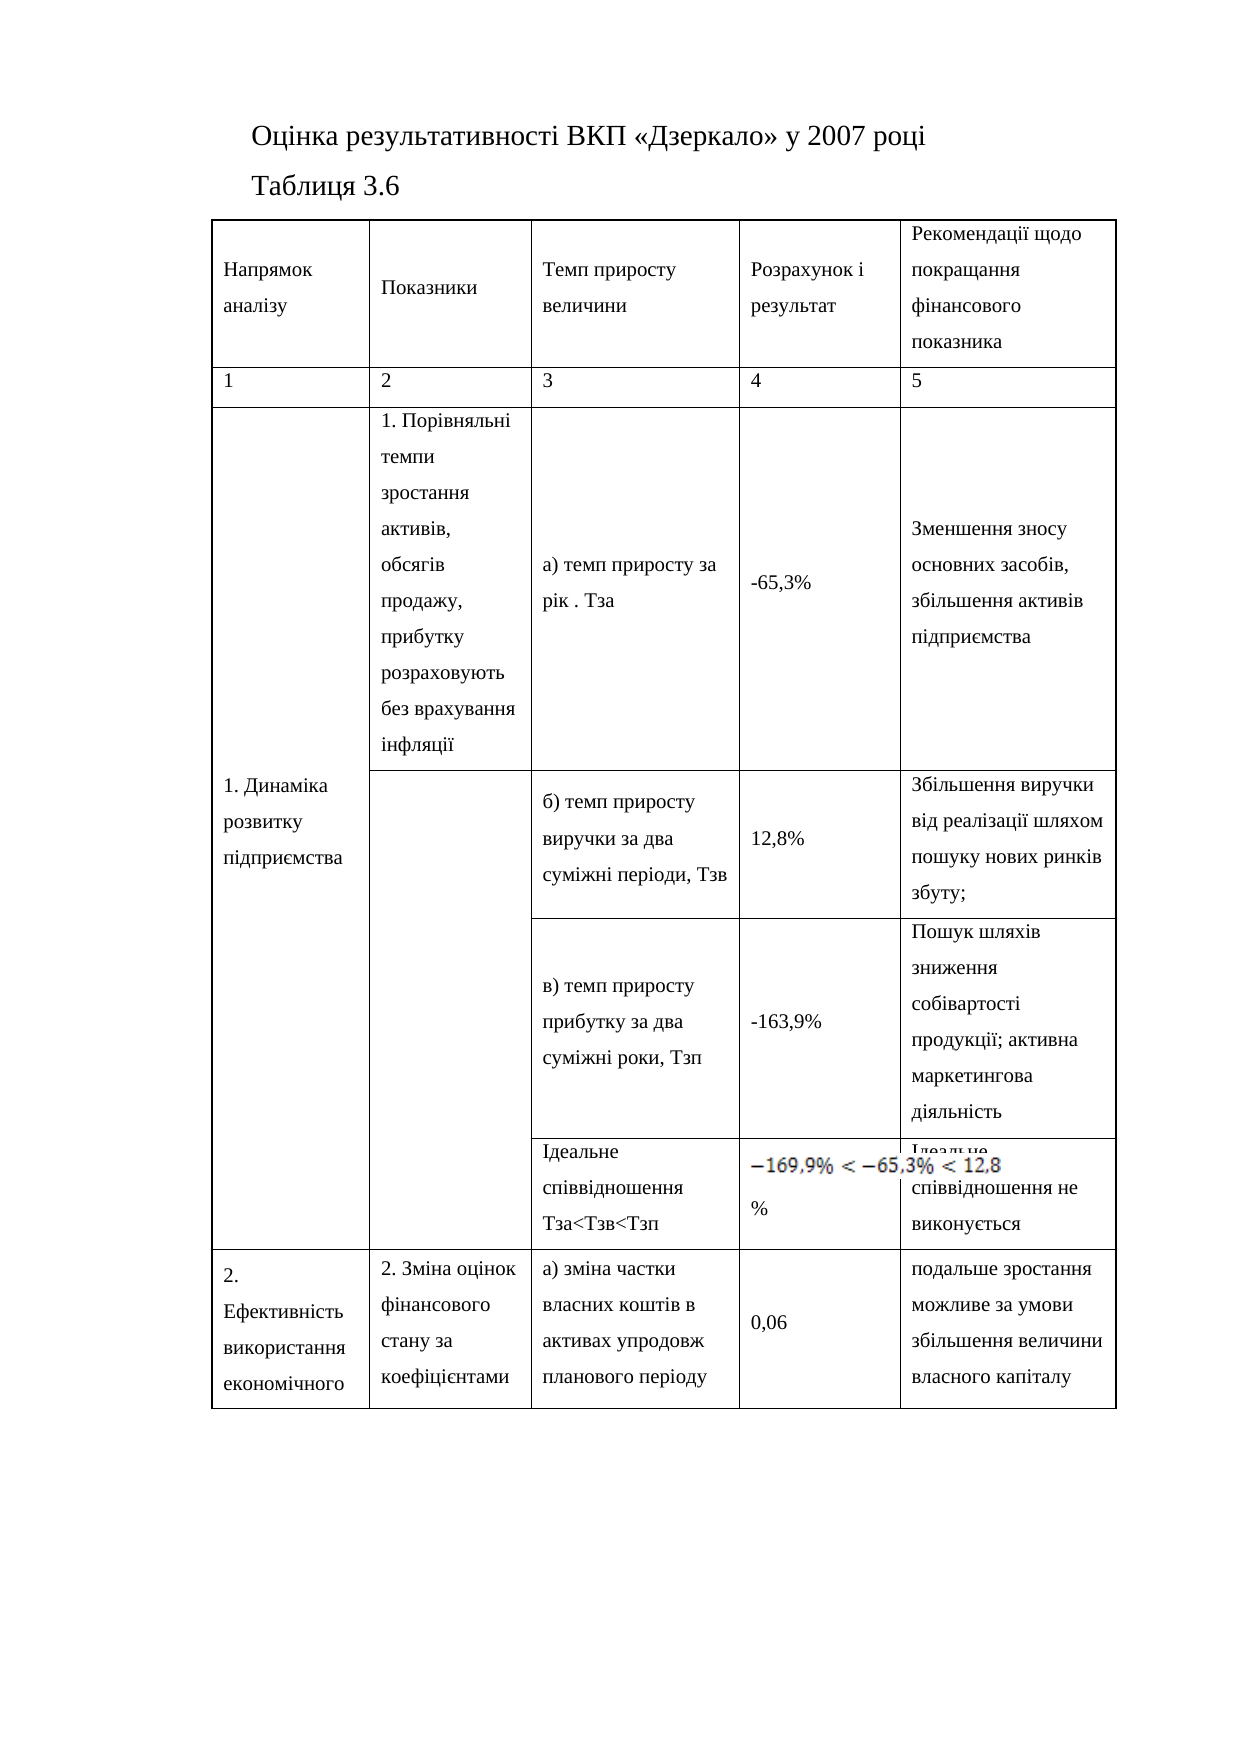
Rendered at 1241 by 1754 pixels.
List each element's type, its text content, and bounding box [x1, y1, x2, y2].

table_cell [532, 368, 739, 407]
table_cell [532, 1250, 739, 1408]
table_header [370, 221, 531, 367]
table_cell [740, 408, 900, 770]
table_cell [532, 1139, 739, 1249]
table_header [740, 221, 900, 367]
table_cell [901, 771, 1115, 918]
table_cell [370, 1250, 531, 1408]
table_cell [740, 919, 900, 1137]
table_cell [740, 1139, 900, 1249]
picture [750, 1153, 1001, 1179]
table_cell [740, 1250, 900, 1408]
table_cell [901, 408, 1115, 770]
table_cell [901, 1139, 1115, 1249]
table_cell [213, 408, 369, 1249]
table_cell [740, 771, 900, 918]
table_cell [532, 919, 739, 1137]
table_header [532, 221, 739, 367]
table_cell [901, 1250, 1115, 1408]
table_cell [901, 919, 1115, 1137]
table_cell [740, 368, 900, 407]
text Таблиця 3.6 [177, 168, 1152, 202]
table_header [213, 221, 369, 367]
text Оцінка результативності ВКП «Дзеркало» у 2007 році [177, 118, 1152, 152]
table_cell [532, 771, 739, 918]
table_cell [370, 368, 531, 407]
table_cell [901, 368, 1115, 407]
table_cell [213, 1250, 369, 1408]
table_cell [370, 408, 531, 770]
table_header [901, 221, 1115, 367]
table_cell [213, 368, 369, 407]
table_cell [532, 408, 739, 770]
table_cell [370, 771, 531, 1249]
